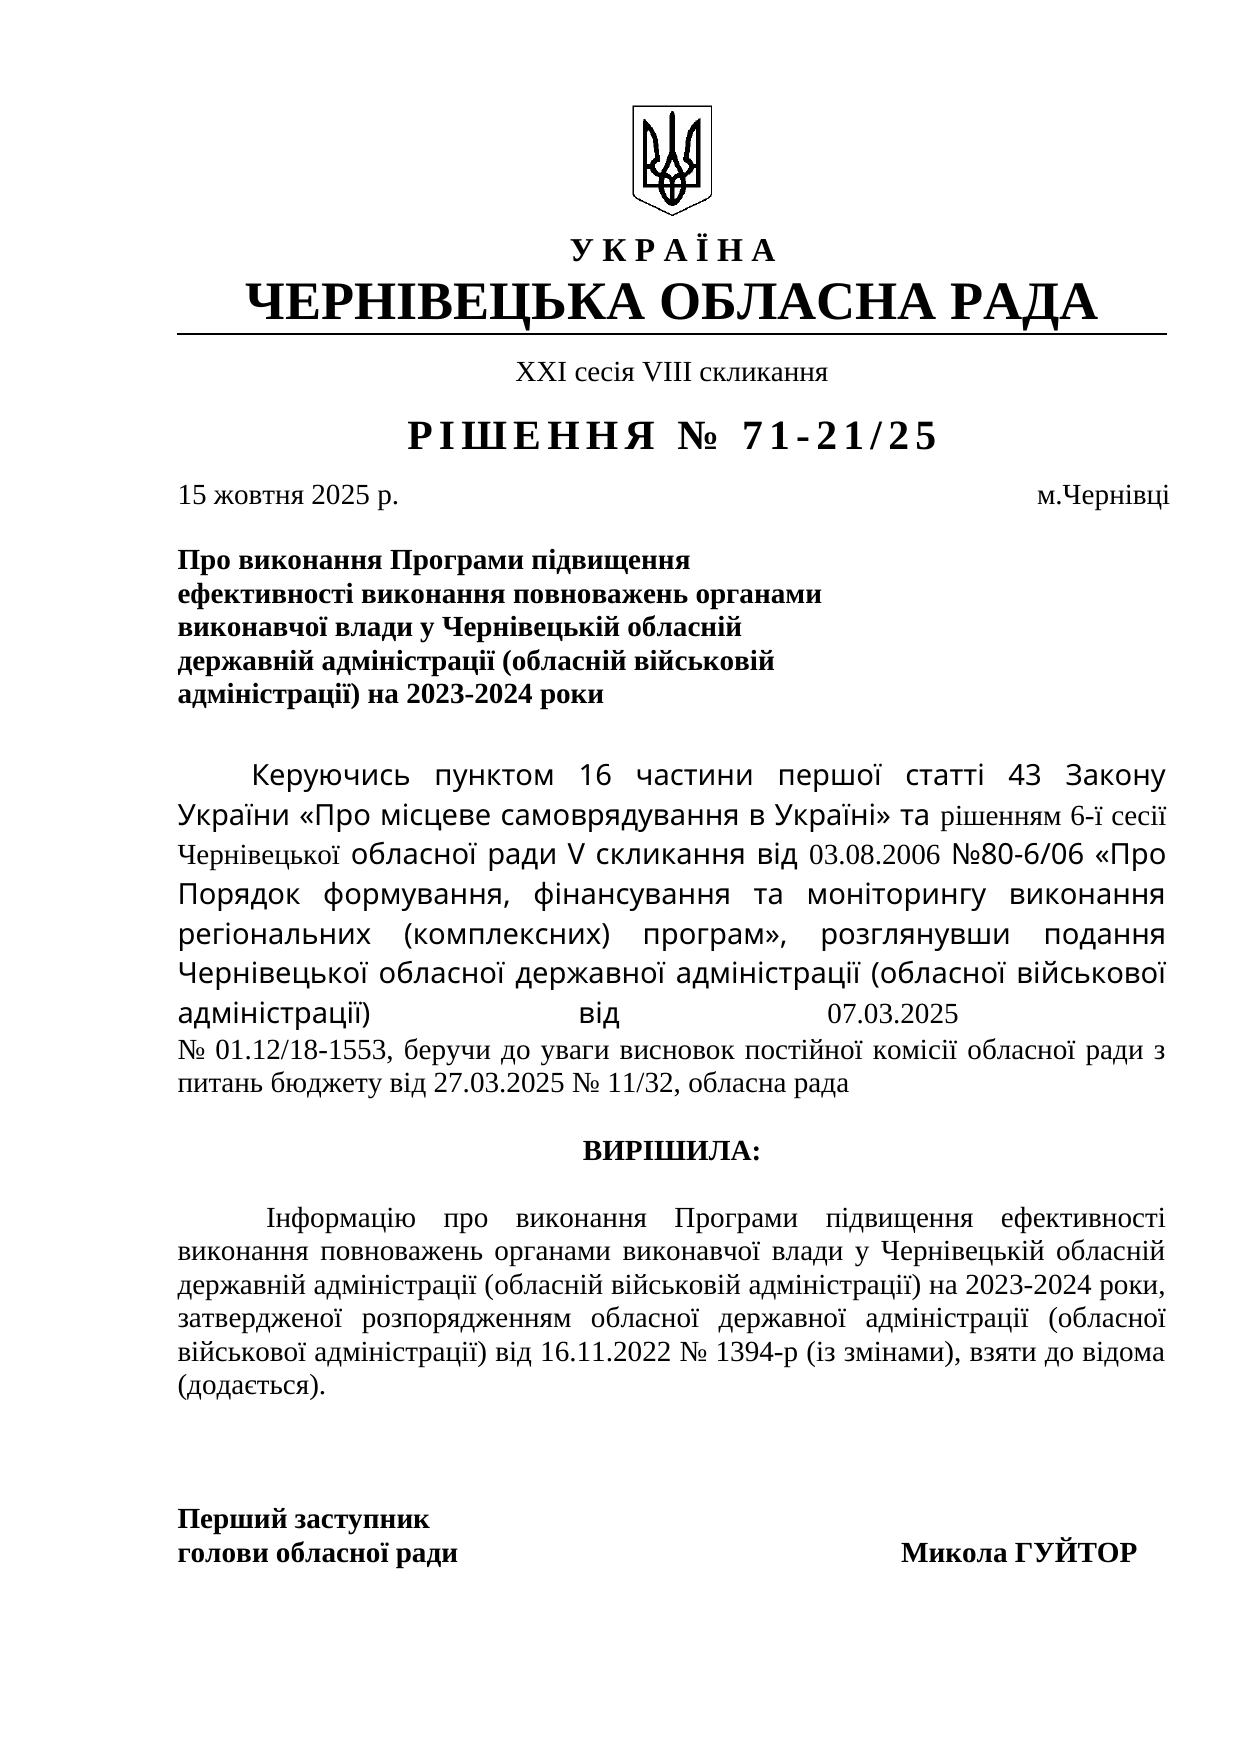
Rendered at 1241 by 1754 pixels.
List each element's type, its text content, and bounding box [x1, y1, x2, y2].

table_header м.Чернівці [576, 477, 1181, 511]
subtitle РІШЕННЯ № 71-21/25 [177, 410, 1167, 458]
text Керуючись пунктом 16 частини першої статті 43 Закону України «Про місцеве самоврядування в Україні» та рішенням 6-ї сесії Чернівецької обласної ради V скликання від 03.08.2006 №80-6/06 «Про Порядок формування, фінансування та моніторингу виконання регіональних (комплексних) програм», розглянувши подання Чернівецької обласної державної адміністрації (обласної військової адміністрації) від 07.03.2025 № 01.12/18-1553, беручи до уваги висновок постійної комісії обласної ради з питань бюджету від 27.03.2025 № 11/32, обласна рада [177, 754, 1167, 1099]
table_header 15 жовтня 2025 р. [177, 477, 576, 511]
text Перший заступник [177, 1502, 1167, 1535]
subtitle ХХІ сесія VІІІ скликання [177, 354, 1167, 387]
text Про виконання Програми підвищення ефективності виконання повноважень органами виконавчої влади у Чернівецькій обласній державній адміністрації (обласній військовій адміністрації) на 2023-2024 роки [177, 542, 827, 710]
text Інформацію про виконання Програми підвищення ефективності виконання повноважень органами виконавчої влади у Чернівецькій обласній державній адміністрації (обласній військовій адміністрації) на 2023-2024 роки, затвердженої розпорядженням обласної державної адміністрації (обласної військової адміністрації) від 16.11.2022 № 1394-р (із змінами), взяти до відома (додається). [177, 1200, 1167, 1401]
text голови обласної ради Микола ГУЙТОР [177, 1535, 1167, 1569]
text У К Р А Ї Н А [177, 219, 1167, 269]
subtitle ЧЕРНІВЕЦЬКА ОБЛАСНА РАДА [177, 269, 1167, 333]
picture [630, 103, 714, 219]
text ВИРІШИЛА: [177, 1133, 1167, 1166]
